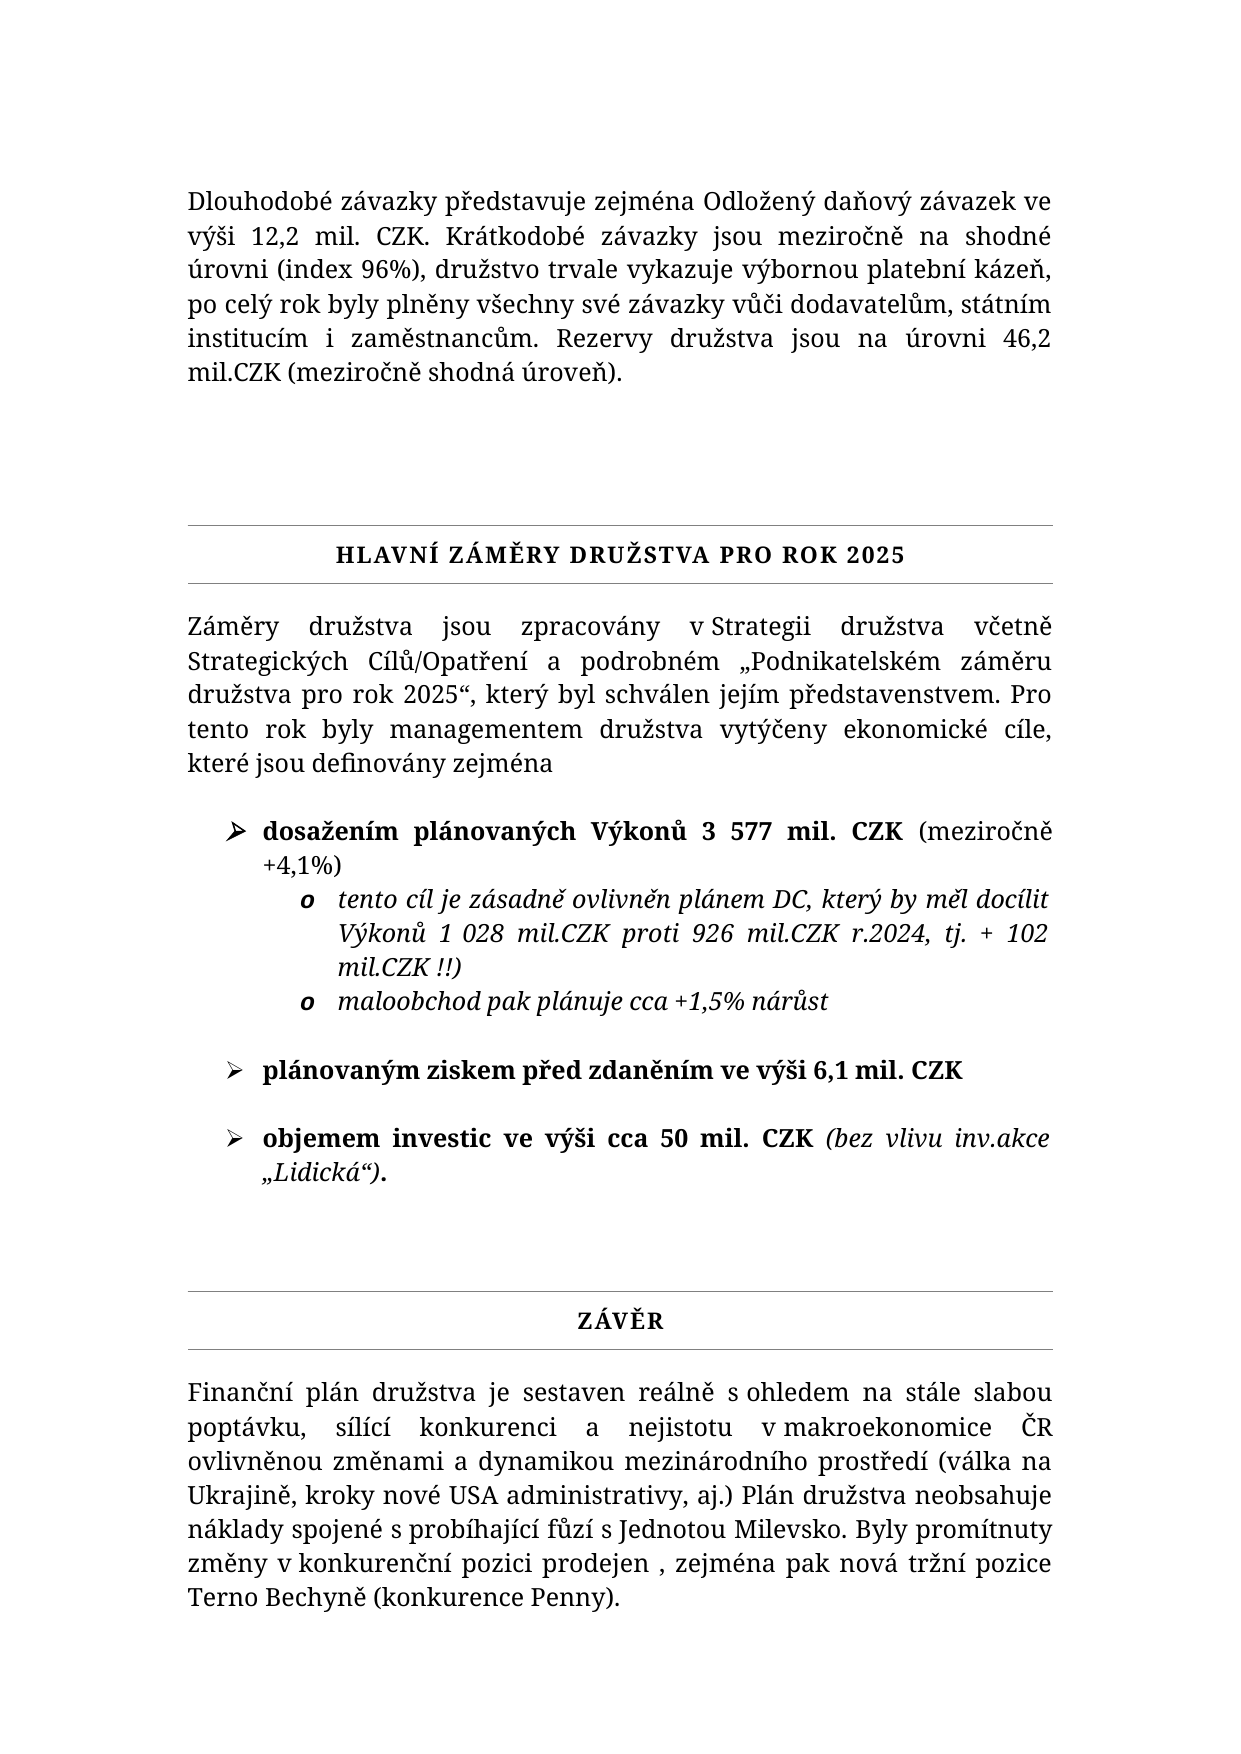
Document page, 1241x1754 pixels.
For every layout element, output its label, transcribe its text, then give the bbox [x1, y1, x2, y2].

list dosažením plánovaných Výkonů 3 577 mil. CZK (meziročně +4,1%) [225, 813, 1053, 882]
list objemem investic ve výši cca 50 mil. CZK (bez vlivu inv.akce „Lidická“). [225, 1120, 1053, 1188]
list tento cíl je zásadně ovlivněn plánem DC, který by měl docílit Výkonů 1 028 mil.CZK proti 926 mil.CZK r.2024, tj. + 102 mil.CZK !!) [300, 882, 1053, 984]
text Dlouhodobé závazky představuje zejména Odložený daňový závazek ve výši 12,2 mil. CZK. Krátkodobé závazky jsou meziročně na shodné úrovni (index 96%), družstvo trvale vykazuje výbornou platební kázeň, po celý rok byly plněny všechny své závazky vůči dodavatelům, státním institucím i zaměstnancům. Rezervy družstva jsou na úrovni 46,2 mil.CZK (meziročně shodná úroveň). [187, 184, 1053, 388]
subtitle Závěr [187, 1292, 1053, 1350]
list plánovaným ziskem před zdaněním ve výši 6,1 mil. CZK [225, 1052, 1053, 1086]
text Záměry družstva jsou zpracovány v Strategii družstva včetně Strategických Cílů/Opatření a podrobném „Podnikatelském záměru družstva pro rok 2025“, který byl schválen jejím představenstvem. Pro tento rok byly managementem družstva vytýčeny ekonomické cíle, které jsou definovány zejména [187, 609, 1053, 779]
list maloobchod pak plánuje cca +1,5% nárůst [300, 984, 1053, 1018]
subtitle Hlavní záměry družstva pro rok 2025 [187, 526, 1053, 584]
text Finanční plán družstva je sestaven reálně s ohledem na stále slabou poptávku, sílící konkurenci a nejistotu v makroekonomice ČR ovlivněnou změnami a dynamikou mezinárodního prostředí (válka na Ukrajině, kroky nové USA administrativy, aj.) Plán družstva neobsahuje náklady spojené s probíhající fůzí s Jednotou Milevsko. Byly promítnuty změny v konkurenční pozici prodejen , zejména pak nová tržní pozice Terno Bechyně (konkurence Penny). [187, 1375, 1053, 1613]
